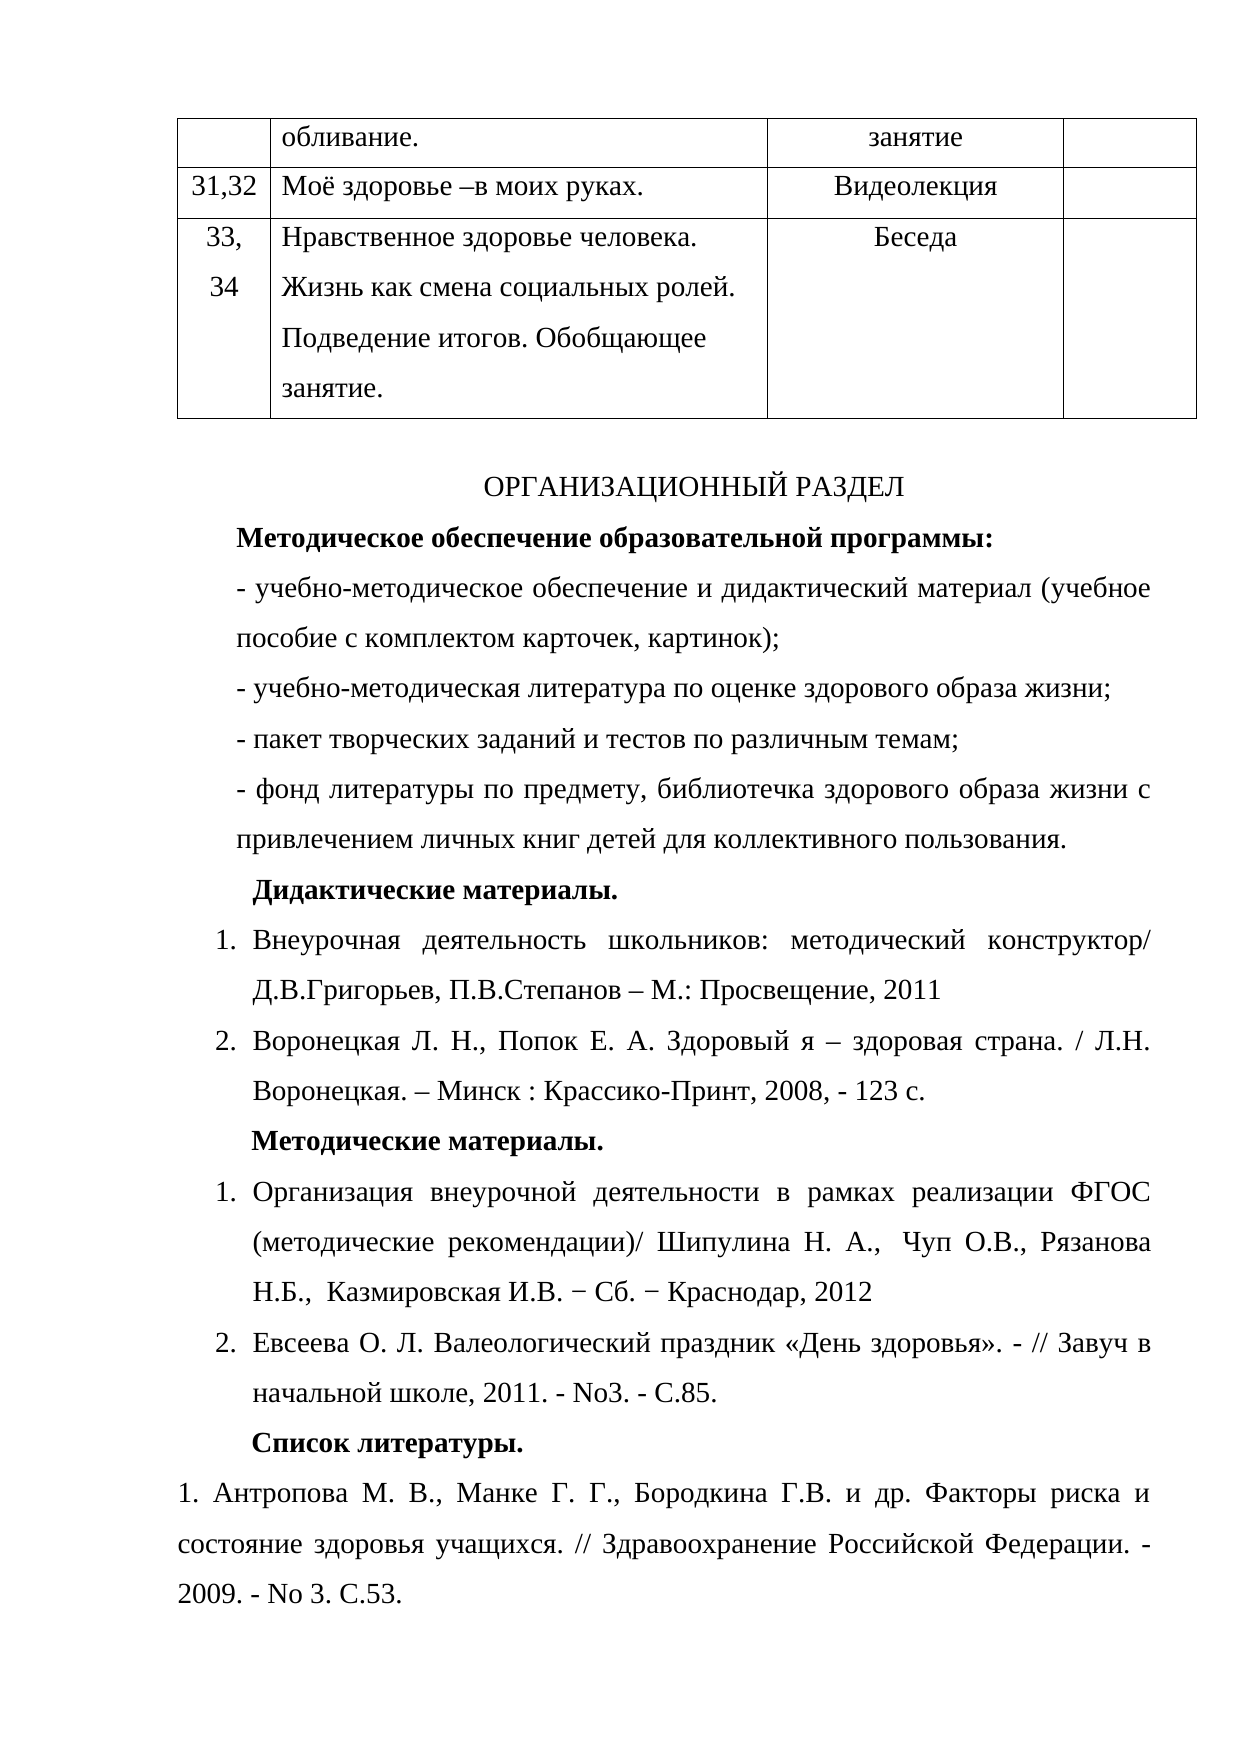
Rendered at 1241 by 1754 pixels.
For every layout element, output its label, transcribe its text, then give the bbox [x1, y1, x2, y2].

table_cell 30 [178, 119, 270, 167]
text Список литературы. [177, 1425, 1152, 1459]
table_cell [1064, 168, 1196, 218]
table_cell Моё здоровье –в моих руках. [271, 168, 767, 218]
table_cell Видеолекция [768, 168, 1063, 218]
text Методические материалы. [177, 1123, 1152, 1157]
table_cell Беседа [768, 219, 1063, 418]
text ОРГАНИЗАЦИОННЫЙ РАЗДЕЛ [236, 469, 1152, 503]
table_cell [1064, 219, 1196, 418]
text - пакет творческих заданий и тестов по различным темам; [236, 721, 1152, 754]
text Методическое обеспечение образовательной программы: [177, 520, 1152, 553]
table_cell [271, 119, 767, 167]
list Воронецкая Л. Н., Попок Е. А. Здоровый я – здоровая страна. / Л.Н. Воронецкая. – Минск : Крассико-Принт, 2008, - 123 с. [215, 1023, 1152, 1107]
list Евсеева О. Л. Валеологический праздник «День здоровья». - // Завуч в начальной школе, 2011. - No3. - С.85. [215, 1325, 1152, 1408]
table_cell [768, 119, 1063, 167]
table_cell 33, 34 [178, 219, 270, 418]
text 1. Антропова М. В., Манке Г. Г., Бородкина Г.В. и др. Факторы риска и состояние здоровья учащихся. // Здравоохранение Российской Федерации. - 2009. - No 3. С.53. [177, 1476, 1152, 1610]
list Организация внеурочной деятельности в рамках реализации ФГОС (методические рекомендации)/ Шипулина Н. А., Чуп О.В., Рязанова Н.Б., Казмировская И.В. − Сб. − Краснодар, 2012 [215, 1174, 1152, 1308]
table_cell [1064, 119, 1196, 167]
table_cell Нравственное здоровье человека. Жизнь как смена социальных ролей. Подведение итогов. Обобщающее занятие. [271, 219, 767, 418]
text - учебно-методическая литература по оценке здорового образа жизни; [236, 671, 1152, 704]
text Дидактические материалы. [177, 872, 1152, 905]
table_cell 31,32 [178, 168, 270, 218]
text - фонд литературы по предмету, библиотечка здорового образа жизни с привлечением личных книг детей для коллективного пользования. [236, 771, 1152, 855]
text - учебно-методическое обеспечение и дидактический материал (учебное пособие с комплектом карточек, картинок); [236, 570, 1152, 654]
list Внеурочная деятельность школьников: методический конструктор/ Д.В.Григорьев, П.В.Степанов – М.: Просвещение, 2011 [215, 922, 1152, 1006]
